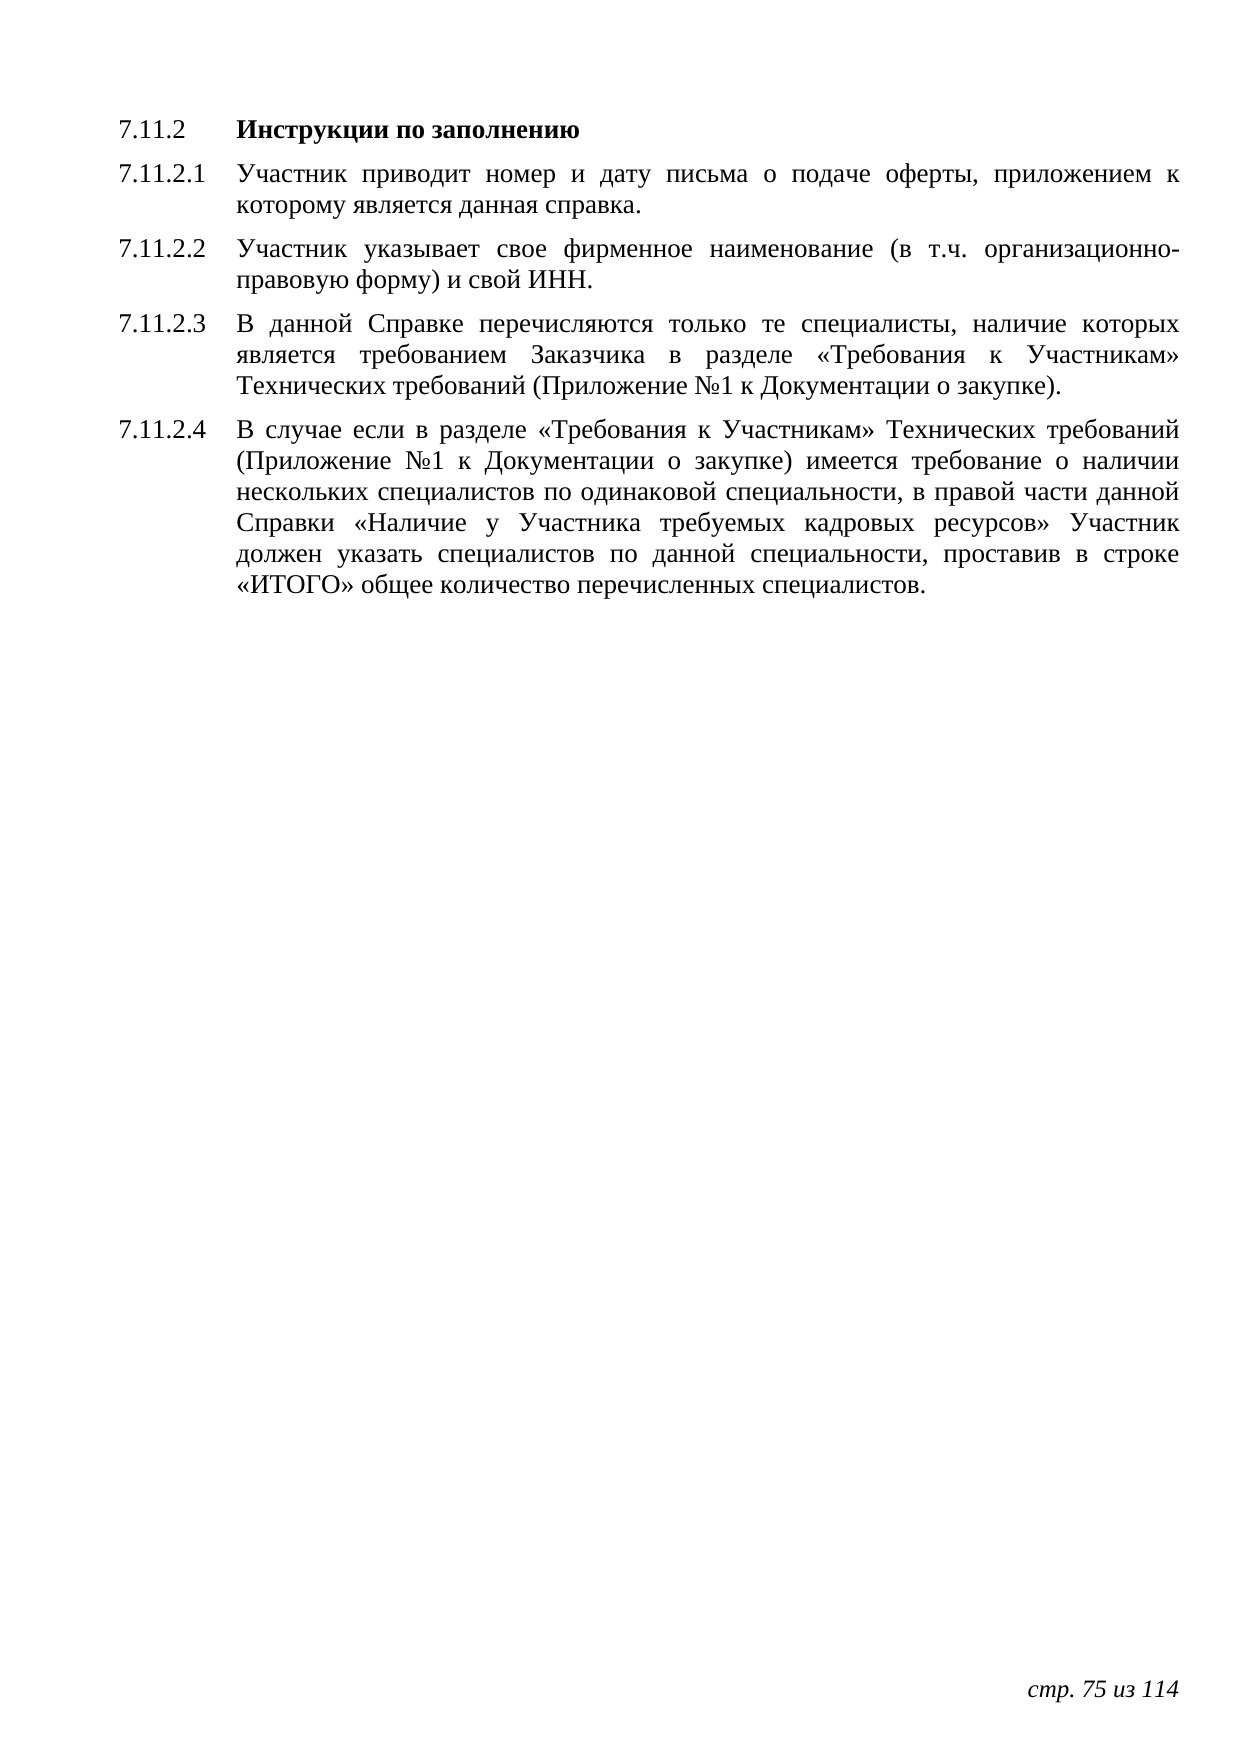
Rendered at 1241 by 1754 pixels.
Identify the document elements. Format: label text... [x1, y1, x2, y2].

text В случае если в разделе «Требования к Участникам» Технических требований (Приложение №1 к Документации о закупке) имеется требование о наличии нескольких специалистов по одинаковой специальности, в правой части данной Справки «Наличие у Участника требуемых кадровых ресурсов» Участник должен указать специалистов по данной специальности, проставив в строке «ИТОГО» общее количество перечисленных специалистов. [118, 413, 1181, 600]
text Инструкции по заполнению [118, 114, 1181, 145]
text Участник указывает свое фирменное наименование (в т.ч. организационно-правовую форму) и свой ИНН. [118, 232, 1181, 294]
text В данной Справке перечисляются только те специалисты, наличие которых является требованием Заказчика в разделе «Требования к Участникам» Технических требований (Приложение №1 к Документации о закупке). [118, 307, 1181, 400]
text Участник приводит номер и дату письма о подаче оферты, приложением к которому является данная справка. [118, 157, 1181, 219]
